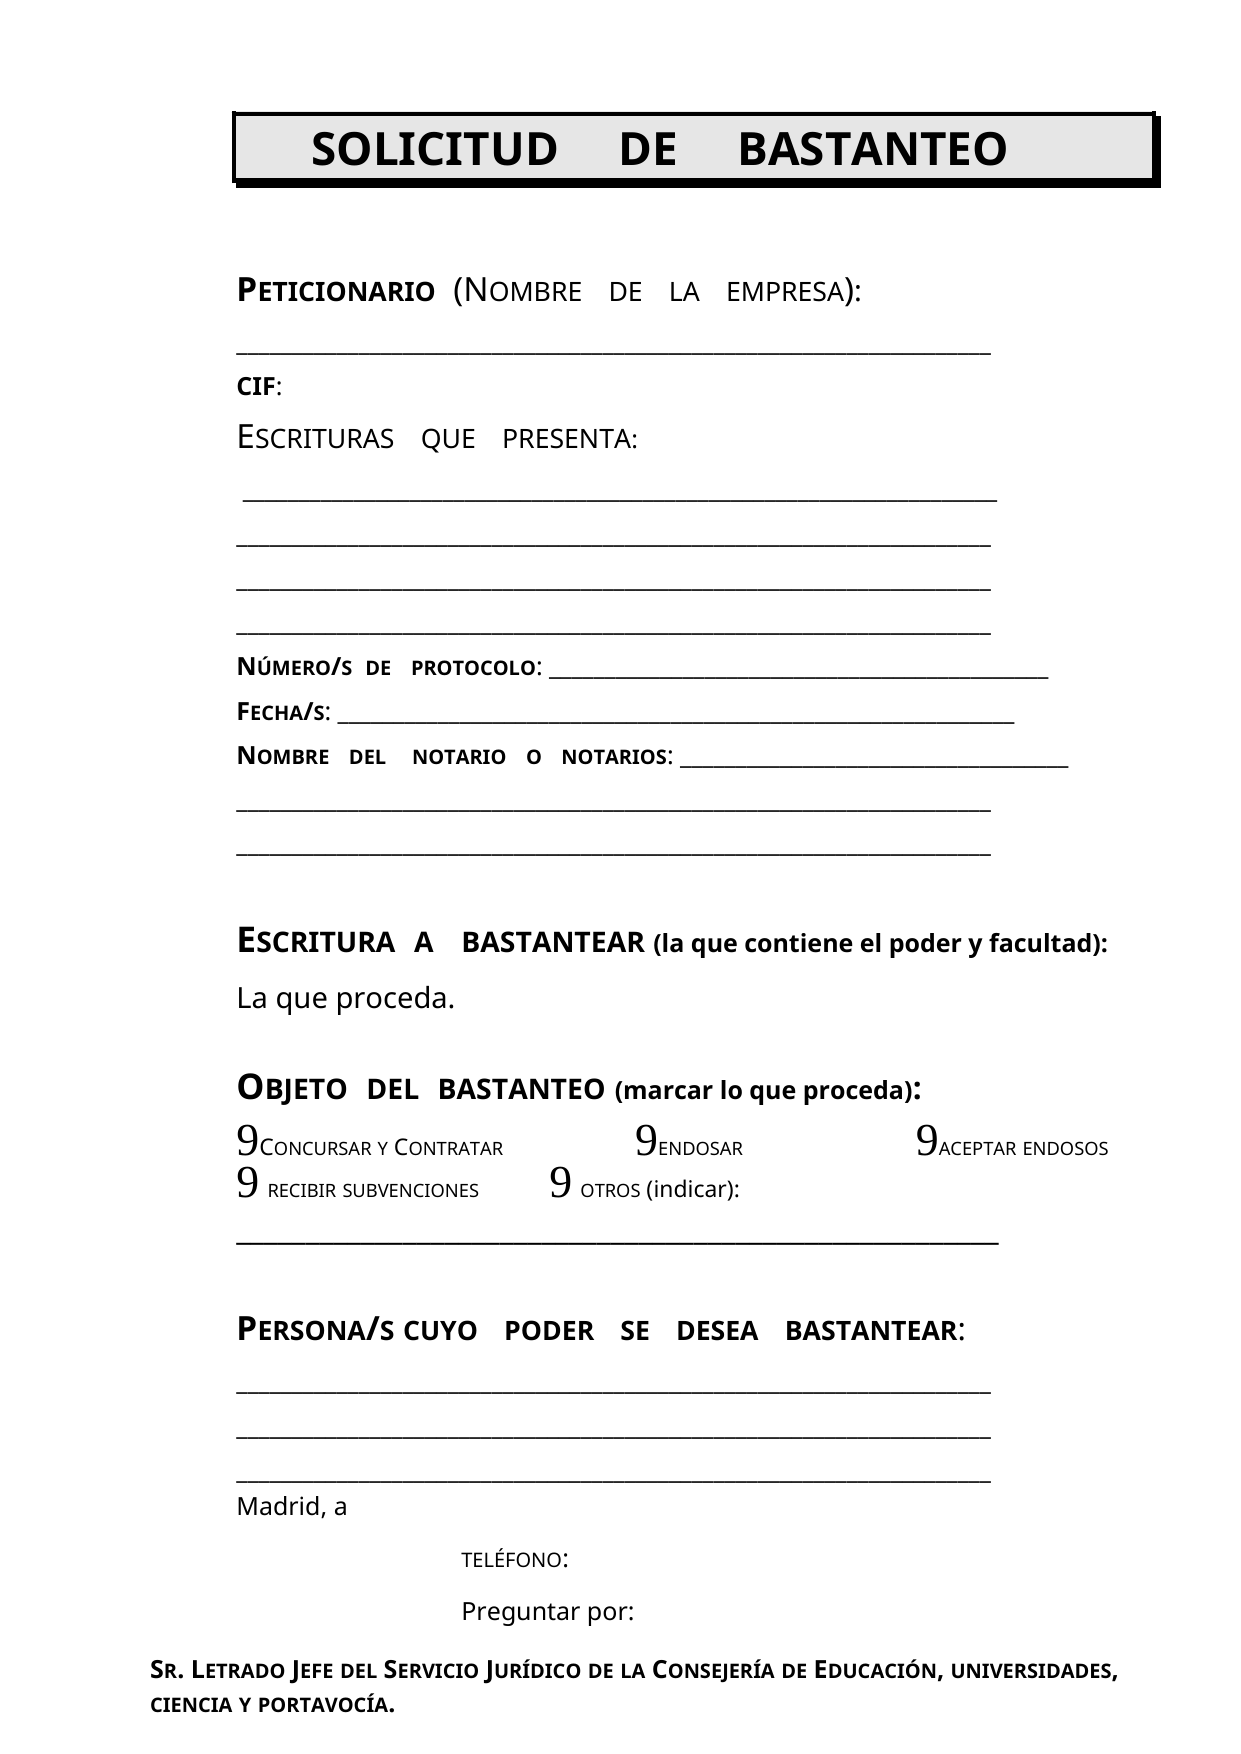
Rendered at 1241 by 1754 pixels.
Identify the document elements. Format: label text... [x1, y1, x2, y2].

text La que proceda. [236, 977, 1152, 1017]
text Escrituras que presenta: [236, 413, 1152, 458]
text _______________________________________________________ [236, 1207, 1152, 1250]
text ____________________________________________________________________ [236, 1364, 1152, 1398]
text ____________________________________________________________________ [236, 782, 1152, 816]
text SOLICITUD DE BASTANTEO [236, 116, 1152, 178]
text ____________________________________________________________________ [236, 472, 1152, 506]
text ____________________________________________________________________ [236, 324, 1152, 358]
text ____________________________________________________________________ [236, 561, 1152, 594]
text Preguntar por: [236, 1601, 1152, 1625]
text ____________________________________________________________________ [236, 826, 1152, 860]
text teléfono: [236, 1549, 1152, 1572]
text Objeto del bastanteo (marcar lo que proceda): [236, 1061, 1152, 1109]
text recibir subvenciones otros (indicar): [236, 1166, 1152, 1207]
text Persona/s cuyo poder se desea bastantear: [236, 1305, 1152, 1351]
text Fecha/s: _____________________________________________________________ [236, 693, 1152, 727]
text ____________________________________________________________________ [236, 605, 1152, 639]
text ____________________________________________________________________ [236, 516, 1152, 550]
text Nombre del notario o notarios: ___________________________________ [236, 738, 1152, 772]
text Escritura a bastantear (la que contiene el poder y facultad): [236, 915, 1152, 963]
text ____________________________________________________________________ [236, 1453, 1152, 1487]
text Peticionario (Nombre de la empresa): [236, 266, 1152, 311]
text Madrid, a [236, 1497, 1152, 1520]
text ____________________________________________________________________ [236, 1408, 1152, 1442]
text Concursar y Contratar endosar aceptar endosos [118, 1124, 1240, 1166]
text CIF: [236, 369, 1152, 403]
text Número/s de protocolo: _____________________________________________ [236, 649, 1152, 683]
